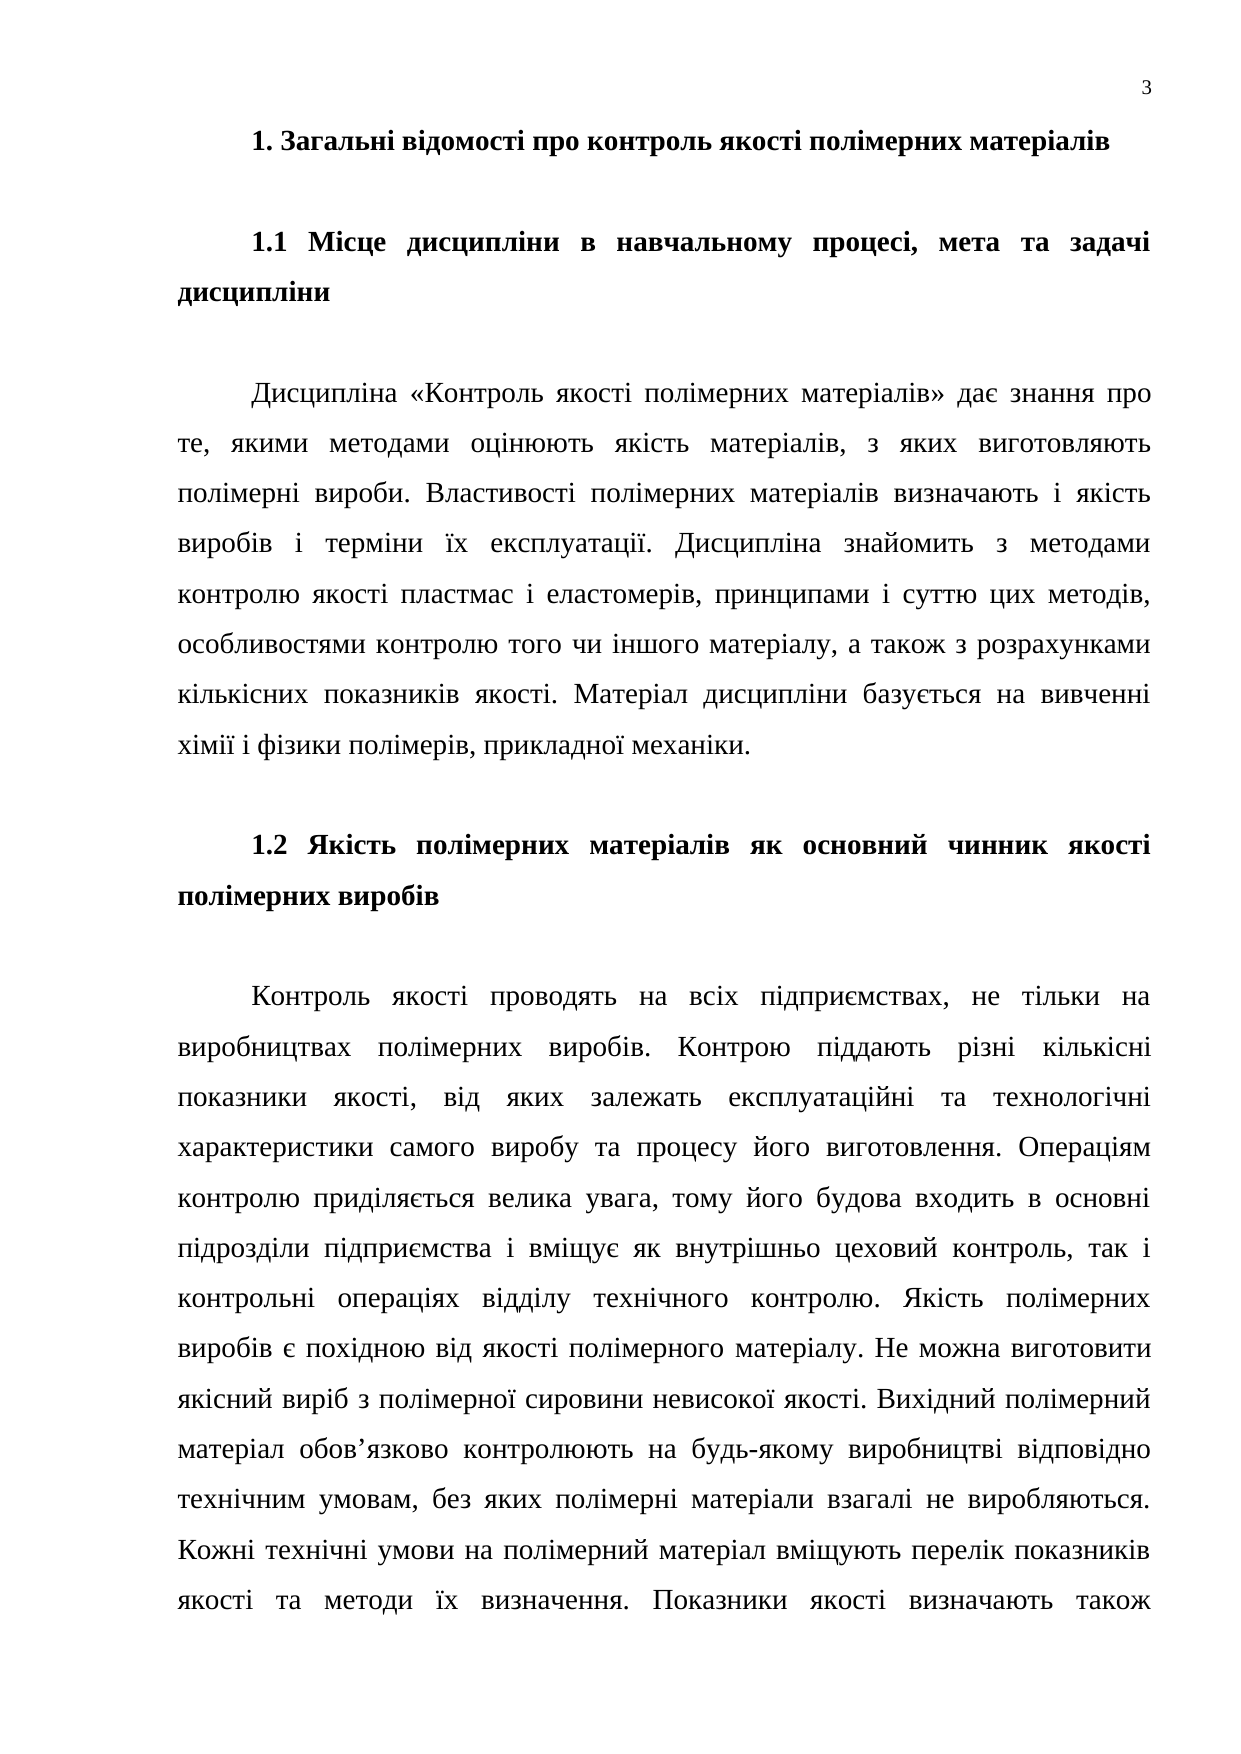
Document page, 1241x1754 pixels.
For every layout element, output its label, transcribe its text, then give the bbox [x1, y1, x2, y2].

text Дисципліна «Контроль якості полімерних матеріалів» дає знання про те, якими методами оцінюють якість матеріалів, з яких виготовляють полімерні вироби. Властивості полімерних матеріалів визначають і якість виробів і терміни їх експлуатації. Дисципліна знайомить з методами контролю якості пластмас і еластомерів, принципами і суттю цих методів, особливостями контролю того чи іншого матеріалу, а також з розрахунками кількісних показників якості. Матеріал дисципліни базується на вивченні хімії і фізики полімерів, прикладної механіки. [177, 375, 1152, 760]
text 1. Загальні відомості про контроль якості полімерних матеріалів [177, 123, 1152, 157]
text 1.2 Якість полімерних матеріалів як основний чинник якості полімерних виробів [177, 827, 1152, 911]
text 1.1 Місце дисципліни в навчальному процесі, мета та задачі дисципліни [177, 224, 1152, 308]
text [177, 978, 1152, 1616]
